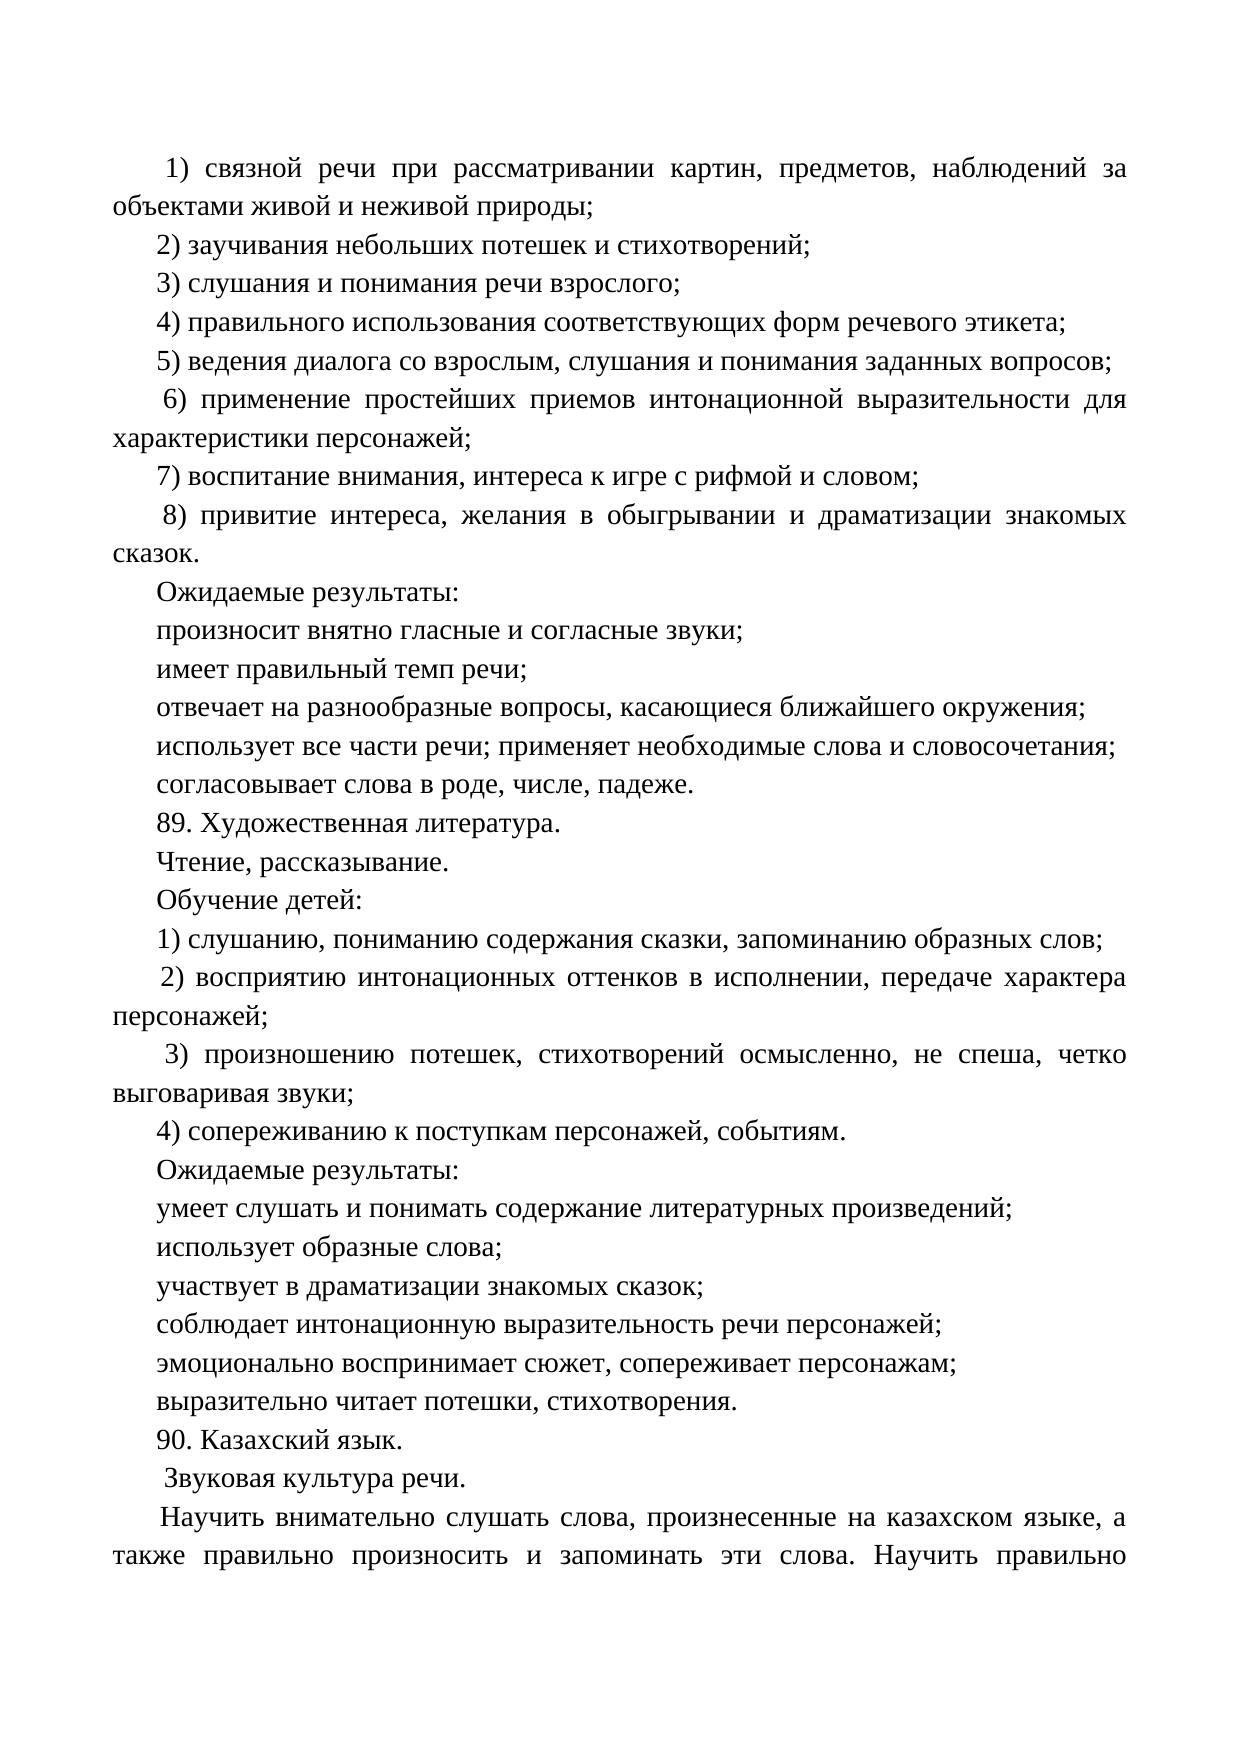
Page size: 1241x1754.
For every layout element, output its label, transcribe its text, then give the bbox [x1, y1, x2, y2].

text 2) заучивания небольших потешек и стихотворений; [112, 227, 1128, 261]
text 2) восприятию интонационных оттенков в исполнении, передаче характера персонажей; [112, 959, 1128, 1031]
text 3) слушания и понимания речи взрослого; [112, 266, 1128, 299]
text 4) правильного использования соответствующих форм речевого этикета; [112, 304, 1128, 338]
text 7) воспитание внимания, интереса к игре с рифмой и словом; [112, 458, 1128, 492]
text имеет правильный темп речи; [112, 651, 1128, 684]
text произносит внятно гласные и согласные звуки; [112, 612, 1128, 646]
text 8) привитие интереса, желания в обыгрывании и драматизации знакомых сказок. [112, 497, 1128, 569]
text согласовывает слова в роде, числе, падеже. [112, 767, 1128, 800]
text 5) ведения диалога со взрослым, слушания и понимания заданных вопросов; [112, 343, 1128, 376]
text 1) связной речи при рассматривании картин, предметов, наблюдений за объектами живой и неживой природы; [112, 150, 1128, 222]
text 89. Художественная литература. [112, 805, 1128, 839]
text соблюдает интонационную выразительность речи персонажей; [112, 1306, 1128, 1340]
text 90. Казахский язык. [112, 1422, 1128, 1455]
text умеет слушать и понимать содержание литературных произведений; [112, 1191, 1128, 1224]
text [112, 1499, 1128, 1571]
text Чтение, рассказывание. [112, 844, 1128, 877]
text использует все части речи; применяет необходимые слова и словосочетания; [112, 728, 1128, 762]
text использует образные слова; [112, 1229, 1128, 1263]
text эмоционально воспринимает сюжет, сопереживает персонажам; [112, 1345, 1128, 1378]
text участвует в драматизации знакомых сказок; [112, 1268, 1128, 1301]
text Ожидаемые результаты: [112, 1152, 1128, 1186]
text Ожидаемые результаты: [112, 574, 1128, 607]
text выразительно читает потешки, стихотворения. [112, 1383, 1128, 1417]
text 1) слушанию, пониманию содержания сказки, запоминанию образных слов; [112, 921, 1128, 954]
text отвечает на разнообразные вопросы, касающиеся ближайшего окружения; [112, 689, 1128, 723]
text 4) сопереживанию к поступкам персонажей, событиям. [112, 1113, 1128, 1147]
text 3) произношению потешек, стихотворений осмысленно, не спеша, четко выговаривая звуки; [112, 1036, 1128, 1108]
text Звуковая культура речи. [112, 1460, 1128, 1494]
text 6) применение простейших приемов интонационной выразительности для характеристики персонажей; [112, 381, 1128, 453]
text Обучение детей: [112, 882, 1128, 916]
